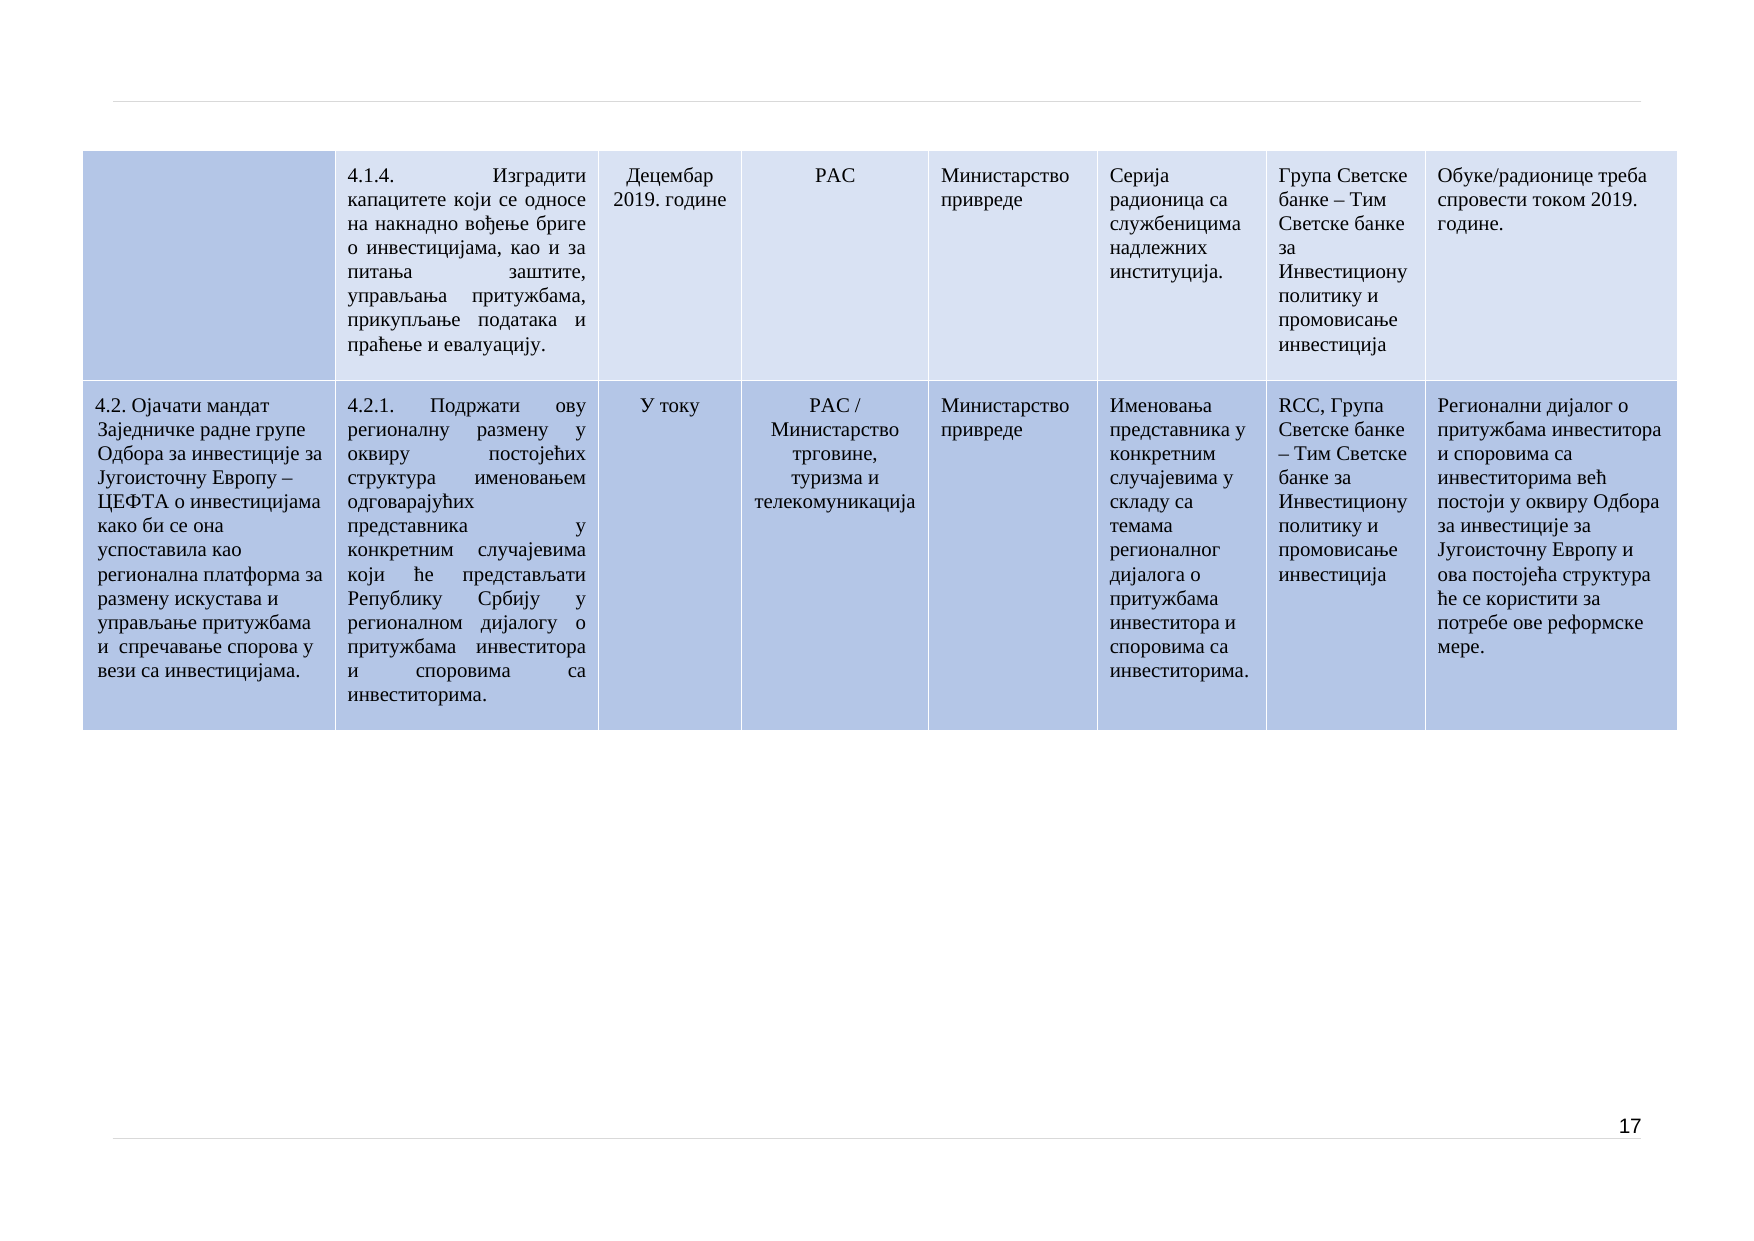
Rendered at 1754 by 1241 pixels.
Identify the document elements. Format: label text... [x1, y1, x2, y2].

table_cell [599, 151, 741, 380]
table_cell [929, 151, 1097, 380]
table_cell RCC, Група Светске банке – Тим Светске банке за Инвестициону политику и промовисање инвестиција [1267, 381, 1425, 730]
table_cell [1267, 151, 1425, 380]
table_cell Серија радионица са службеницима надлежних институција. [1098, 151, 1266, 380]
table_cell 4.2.1. Подржати ову регионалну размену у оквиру постојећих структура именовањем одговарајућих представника у конкретним случајевима који ће представљати Републику Србију у регионалном дијалогу о притужбама инвеститора и споровима са инвеститорима. [336, 381, 598, 730]
table_cell Регионални дијалог о притужбама инвеститора и споровима са инвеститорима већ постоји у оквиру Одбора за инвестиције за Југоисточну Европу и ова постојећа структура ће се користити за потребе ове реформске мере. [1426, 381, 1677, 730]
table_cell Министарство привреде [929, 381, 1097, 730]
table_cell Обуке/радионице треба спровести током 2019. године. [1426, 151, 1677, 380]
table_cell РАС [742, 151, 928, 380]
table_cell У току [599, 381, 741, 730]
table_cell Именовања представника у конкретним случајевима у складу са темама регионалног дијалога о притужбама инвеститора и споровима са инвеститорима. [1098, 381, 1266, 730]
table_cell 4.1.4. Изградити капацитете који се односе на накнадно вођење бриге о инвестицијама, као и за питања заштите, управљања притужбама, прикупљање података и праћење и евалуацију. [336, 151, 598, 380]
table_cell 4.2. Ојачати мандат Заједничке радне групе Одбора за инвестиције за Југоисточну Европу – ЦЕФТА о инвестицијама како би се она успоставила као регионална платформа за размену искустава и управљање притужбама и спречавање спорова у вези са инвестицијама. [83, 381, 335, 730]
table_cell РАС / Министарство трговине, туризма и телекомуникација [742, 381, 928, 730]
